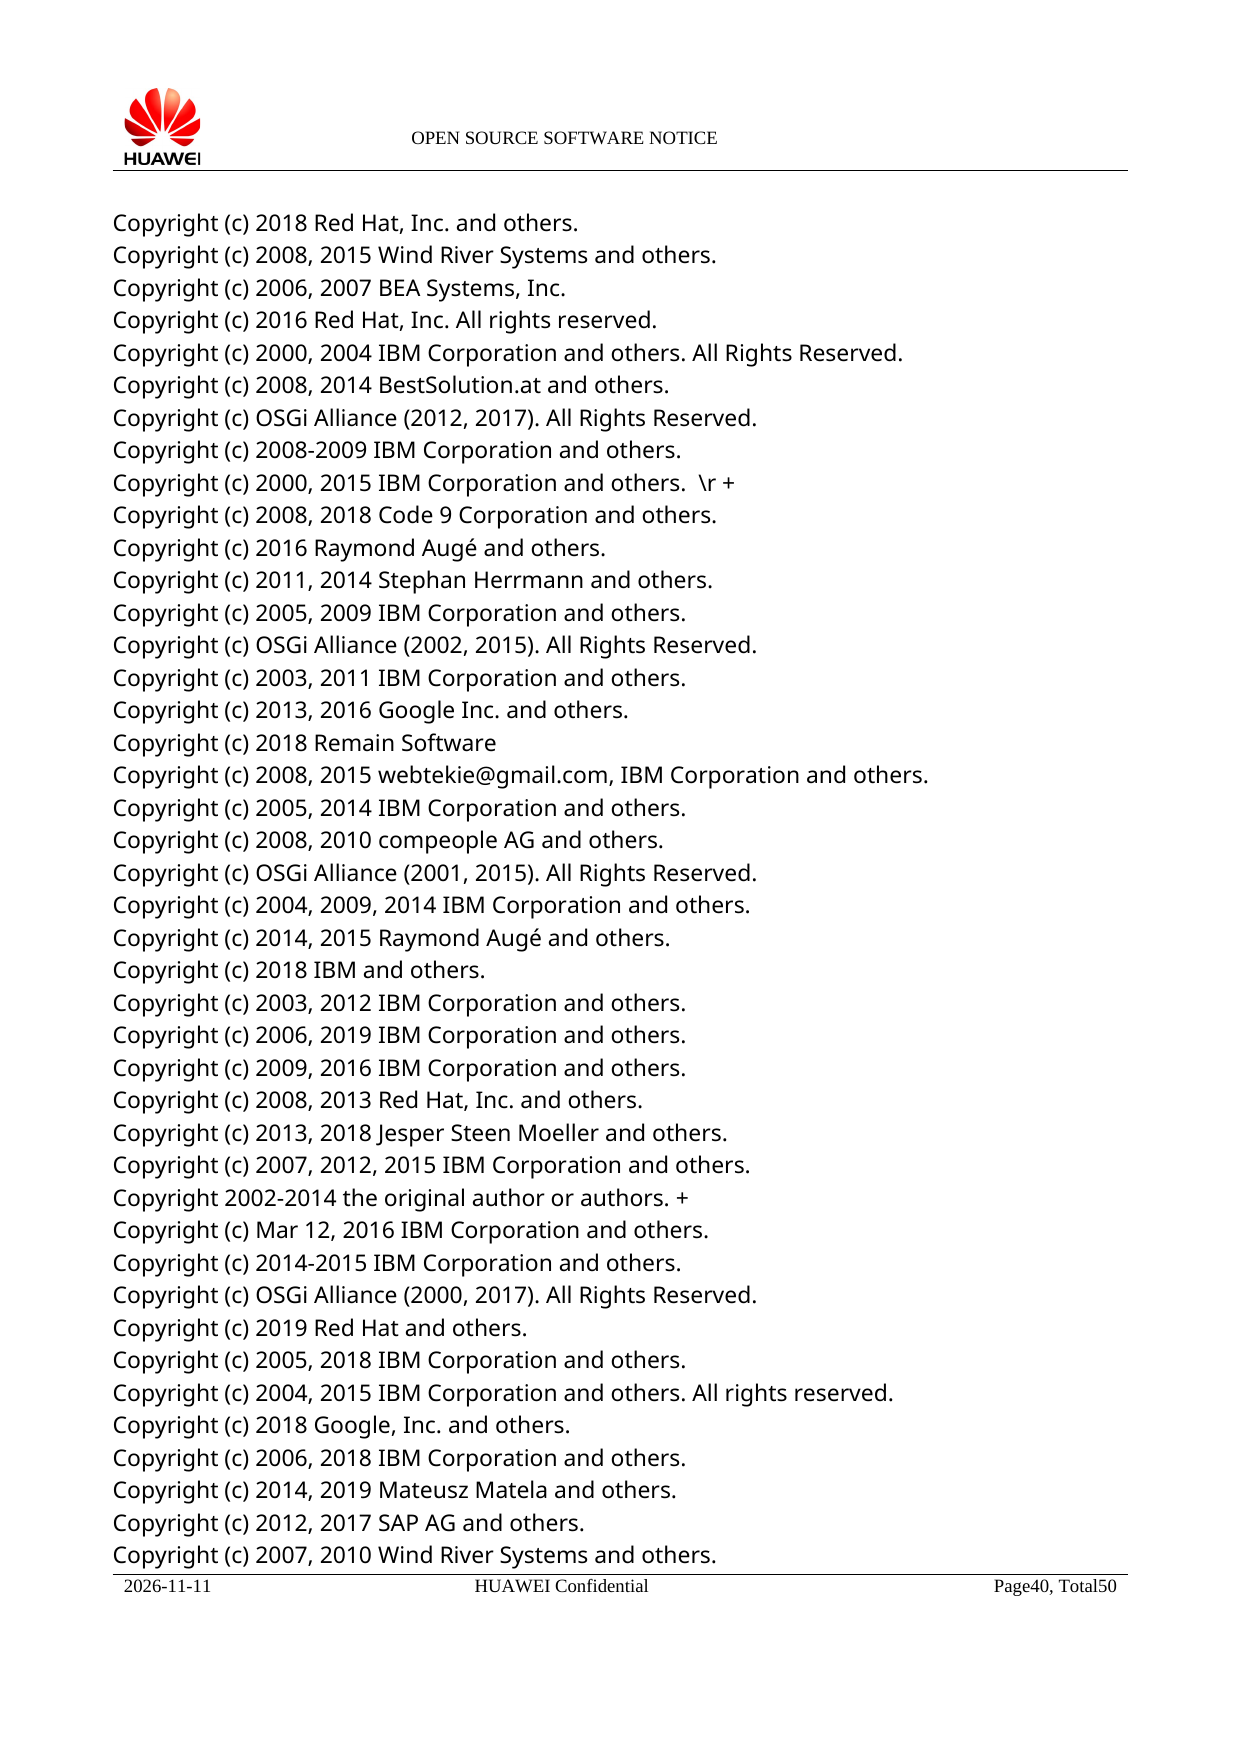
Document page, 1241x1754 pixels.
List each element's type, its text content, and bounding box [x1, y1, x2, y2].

picture [124, 88, 201, 165]
